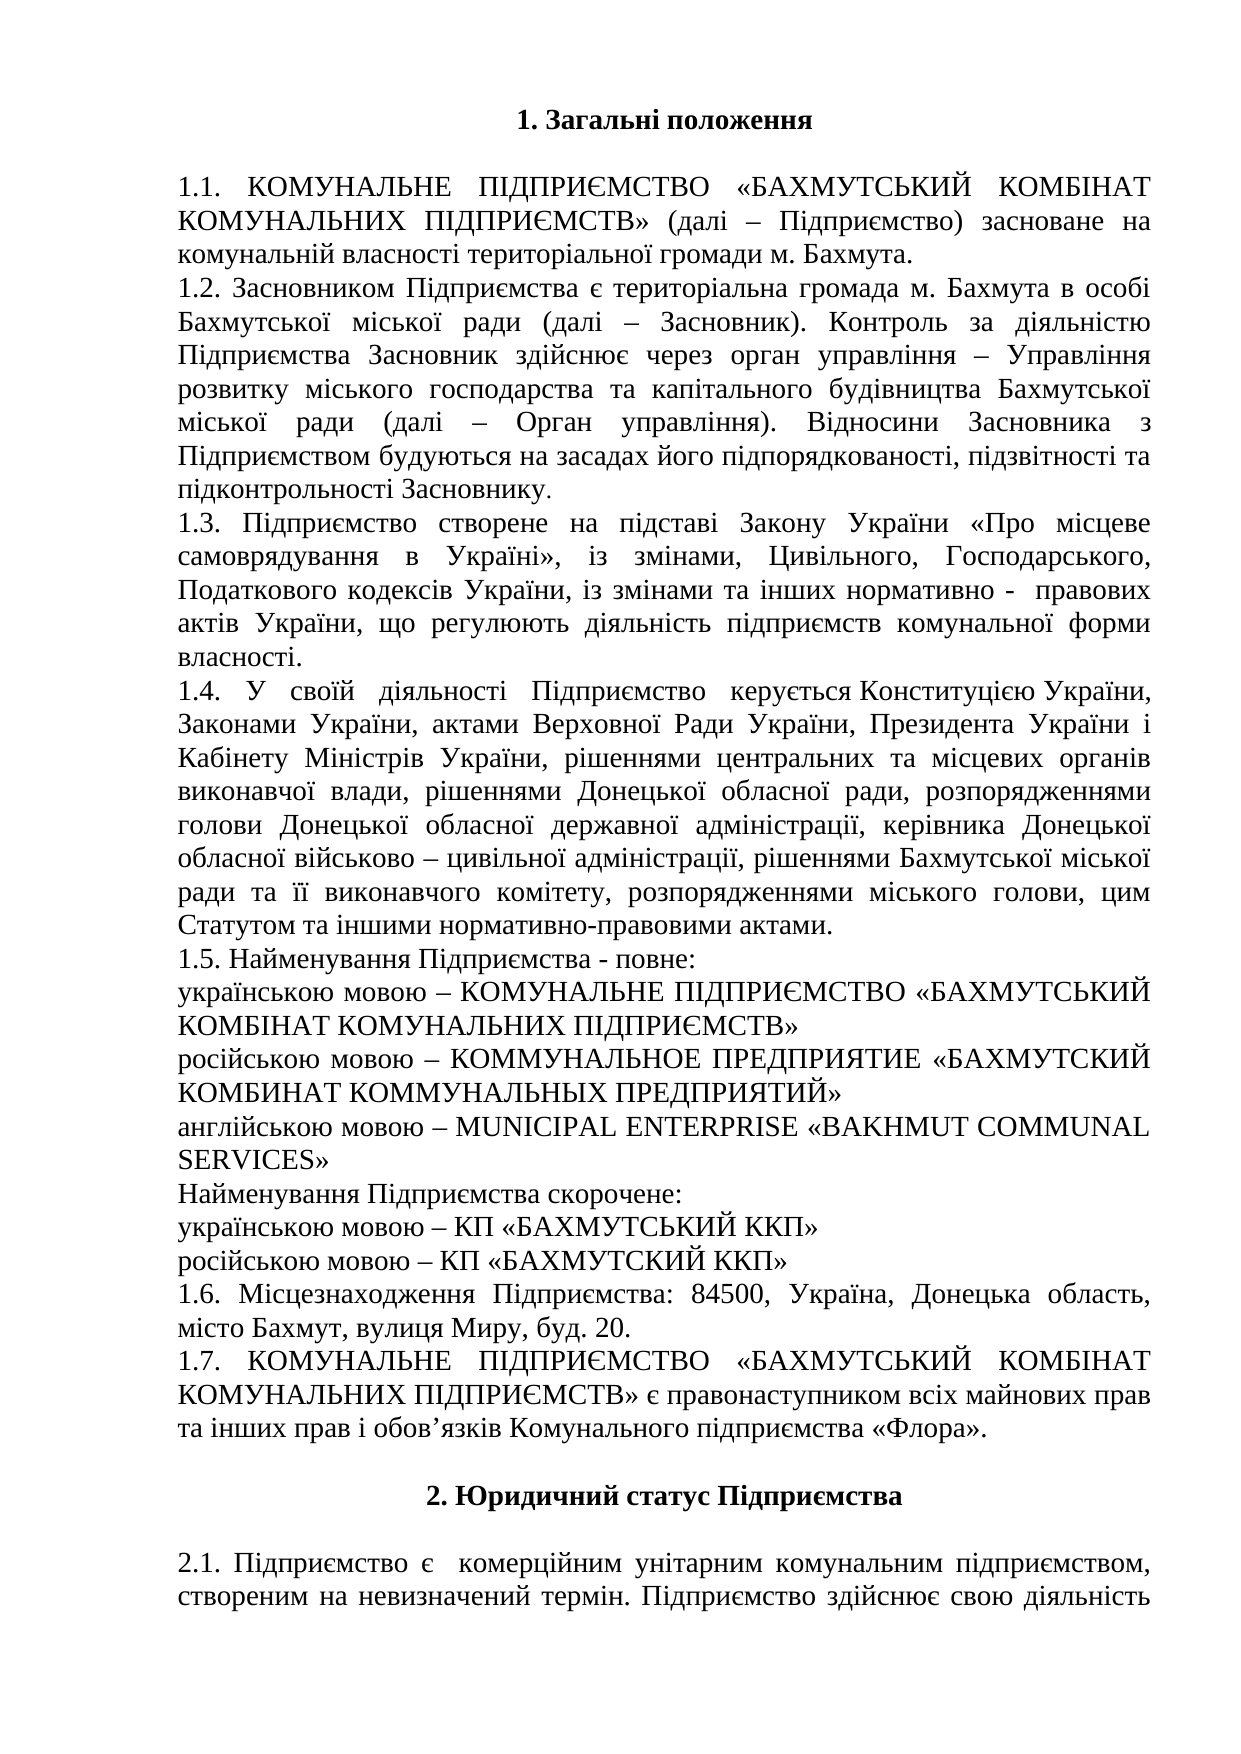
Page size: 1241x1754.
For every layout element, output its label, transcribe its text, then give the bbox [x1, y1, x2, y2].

text 1.7. КОМУНАЛЬНЕ ПІДПРИЄМСТВО «БАХМУТСЬКИЙ КОМБІНАТ КОМУНАЛЬНИХ ПІДПРИЄМСТВ» є правонаступником всіх майнових прав та інших прав і обов’язків Комунального підприємства «Флора». [177, 1343, 1152, 1444]
text Найменування Підприємства скорочене: [177, 1176, 1152, 1209]
text 1.5. Найменування Підприємства - повне: [177, 941, 1152, 974]
text російською мовою – КОММУНАЛЬНОЕ ПРЕДПРИЯТИЕ «БАХМУТСКИЙ КОМБИНАТ КОММУНАЛЬНЫХ ПРЕДПРИЯТИЙ» [177, 1042, 1152, 1109]
text російською мовою – КП «БАХМУТСКИЙ ККП» [177, 1243, 1152, 1276]
text українською мовою – КП «БАХМУТСЬКИЙ ККП» [177, 1209, 1152, 1243]
text 1.1. КОМУНАЛЬНЕ ПІДПРИЄМСТВО «БАХМУТСЬКИЙ КОМБІНАТ КОМУНАЛЬНИХ ПІДПРИЄМСТВ» (далі – Підприємство) засноване на комунальній власності територіальної громади м. Бахмута. [177, 169, 1152, 270]
text 1.3. Підприємство створене на підставі Закону України «Про місцеве самоврядування в Україні», із змінами, Цивільного, Господарського, Податкового кодексів України, із змінами та інших нормативно - правових актів України, що регулюють діяльність підприємств комунальної форми власності. [177, 505, 1152, 673]
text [177, 1545, 1152, 1612]
text 1.6. Місцезнаходження Підприємства: 84500, Україна, Донецька область, місто Бахмут, вулиця Миру, буд. 20. [177, 1276, 1152, 1343]
text англійською мовою – MUNICIPAL ENTERPRISE «BAKHMUT COMMUNAL SERVICES» [177, 1109, 1152, 1176]
text 2. Юридичний статус Підприємства [177, 1478, 1152, 1511]
text українською мовою – КОМУНАЛЬНЕ ПІДПРИЄМСТВО «БАХМУТСЬКИЙ КОМБІНАТ КОМУНАЛЬНИХ ПІДПРИЄМСТВ» [177, 974, 1152, 1042]
text 1. Загальні положення [177, 102, 1152, 136]
text 1.4. У своїй діяльності Підприємство керується Конституцією України, Законами України, актами Верховної Ради України, Президента України і Кабінету Міністрів України, рішеннями центральних та місцевих органів виконавчої влади, рішеннями Донецької обласної ради, розпорядженнями голови Донецької обласної державної адміністрації, керівника Донецької обласної військово – цивільної адміністрації, рішеннями Бахмутської міської ради та її виконавчого комітету, розпорядженнями міського голови, цим Статутом та іншими нормативно-правовими актами. [177, 673, 1152, 941]
text 1.2. Засновником Підприємства є територіальна громада м. Бахмута в особі Бахмутської міської ради (далі – Засновник). Контроль за діяльністю Підприємства Засновник здійснює через орган управління – Управління розвитку міського господарства та капітального будівництва Бахмутської міської ради (далі – Орган управління). Відносини Засновника з Підприємством будуються на засадах його підпорядкованості, підзвітності та підконтрольності Засновнику. [177, 270, 1152, 505]
